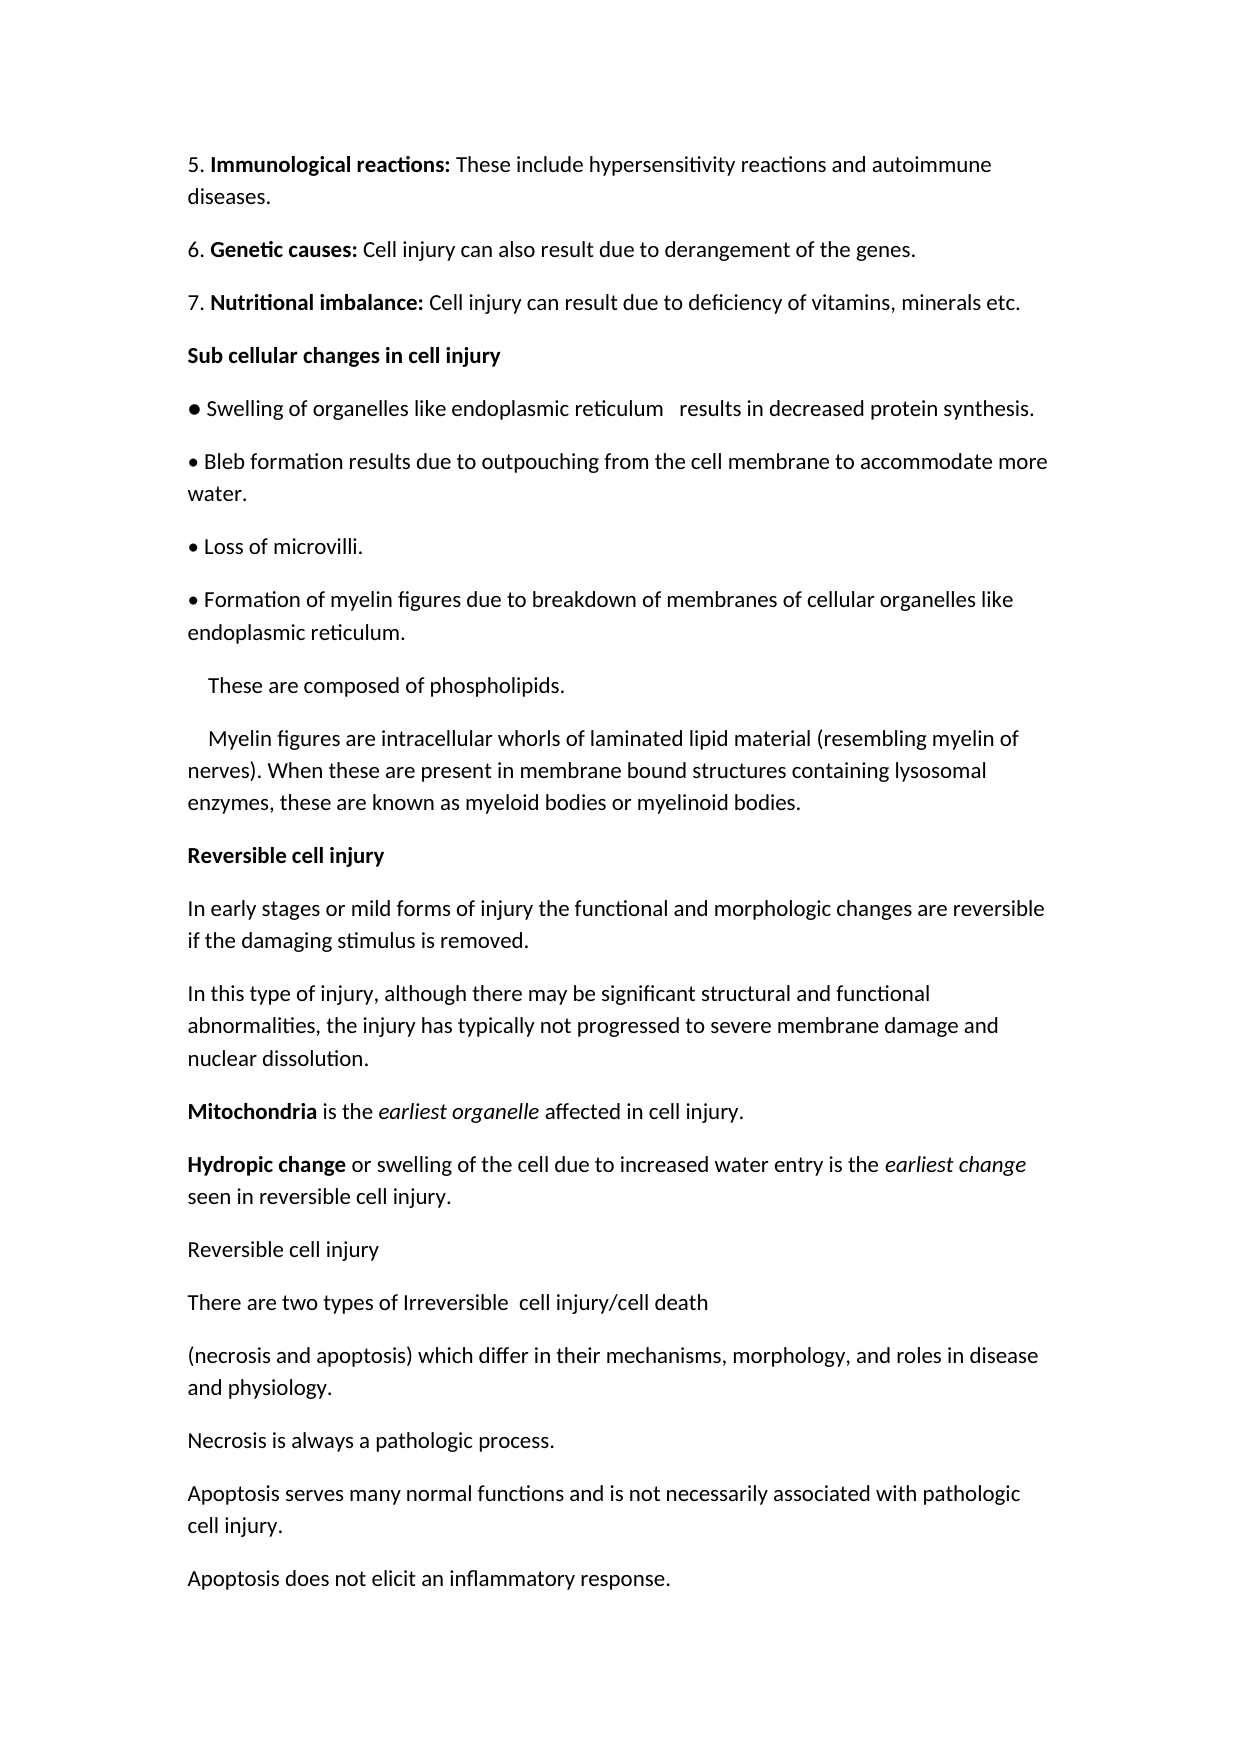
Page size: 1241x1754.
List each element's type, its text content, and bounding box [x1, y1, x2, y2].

text 5. Immunological reactions: These include hypersensitivity reactions and autoimmune diseases. [187, 150, 1053, 210]
text Reversible cell injury [187, 841, 1053, 869]
text Mitochondria is the earliest organelle affected in cell injury. [187, 1097, 1053, 1125]
text These are composed of phospholipids. [187, 671, 1053, 699]
text Hydropic change or swelling of the cell due to increased water entry is the earliest change seen in reversible cell injury. [187, 1150, 1053, 1210]
text 6. Genetic causes: Cell injury can also result due to derangement of the genes. [187, 235, 1053, 263]
text • Bleb formation results due to outpouching from the cell membrane to accommodate more water. [187, 447, 1053, 507]
text Apoptosis serves many normal functions and is not necessarily associated with pathologic cell injury. [187, 1479, 1053, 1539]
text • Formation of myelin figures due to breakdown of membranes of cellular organelles like endoplasmic reticulum. [187, 586, 1053, 646]
text 7. Nutritional imbalance: Cell injury can result due to deficiency of vitamins, minerals etc. [187, 288, 1053, 316]
text Apoptosis does not elicit an inflammatory response. [187, 1564, 1053, 1592]
text Myelin figures are intracellular whorls of laminated lipid material (resembling myelin of nerves). When these are present in membrane bound structures containing lysosomal enzymes, these are known as myeloid bodies or myelinoid bodies. [187, 724, 1053, 816]
text Reversible cell injury [187, 1235, 1053, 1263]
text In early stages or mild forms of injury the functional and morphologic changes are reversible if the damaging stimulus is removed. [187, 894, 1053, 954]
text (necrosis and apoptosis) which differ in their mechanisms, morphology, and roles in disease and physiology. [187, 1341, 1053, 1401]
text In this type of injury, although there may be significant structural and functional abnormalities, the injury has typically not progressed to severe membrane damage and nuclear dissolution. [187, 979, 1053, 1072]
text ● Swelling of organelles like endoplasmic reticulum results in decreased protein synthesis. [187, 394, 1053, 422]
text • Loss of microvilli. [187, 532, 1053, 561]
text Sub cellular changes in cell injury [187, 341, 1053, 369]
text Necrosis is always a pathologic process. [187, 1426, 1053, 1454]
text There are two types of Irreversible cell injury/cell death [187, 1288, 1053, 1316]
